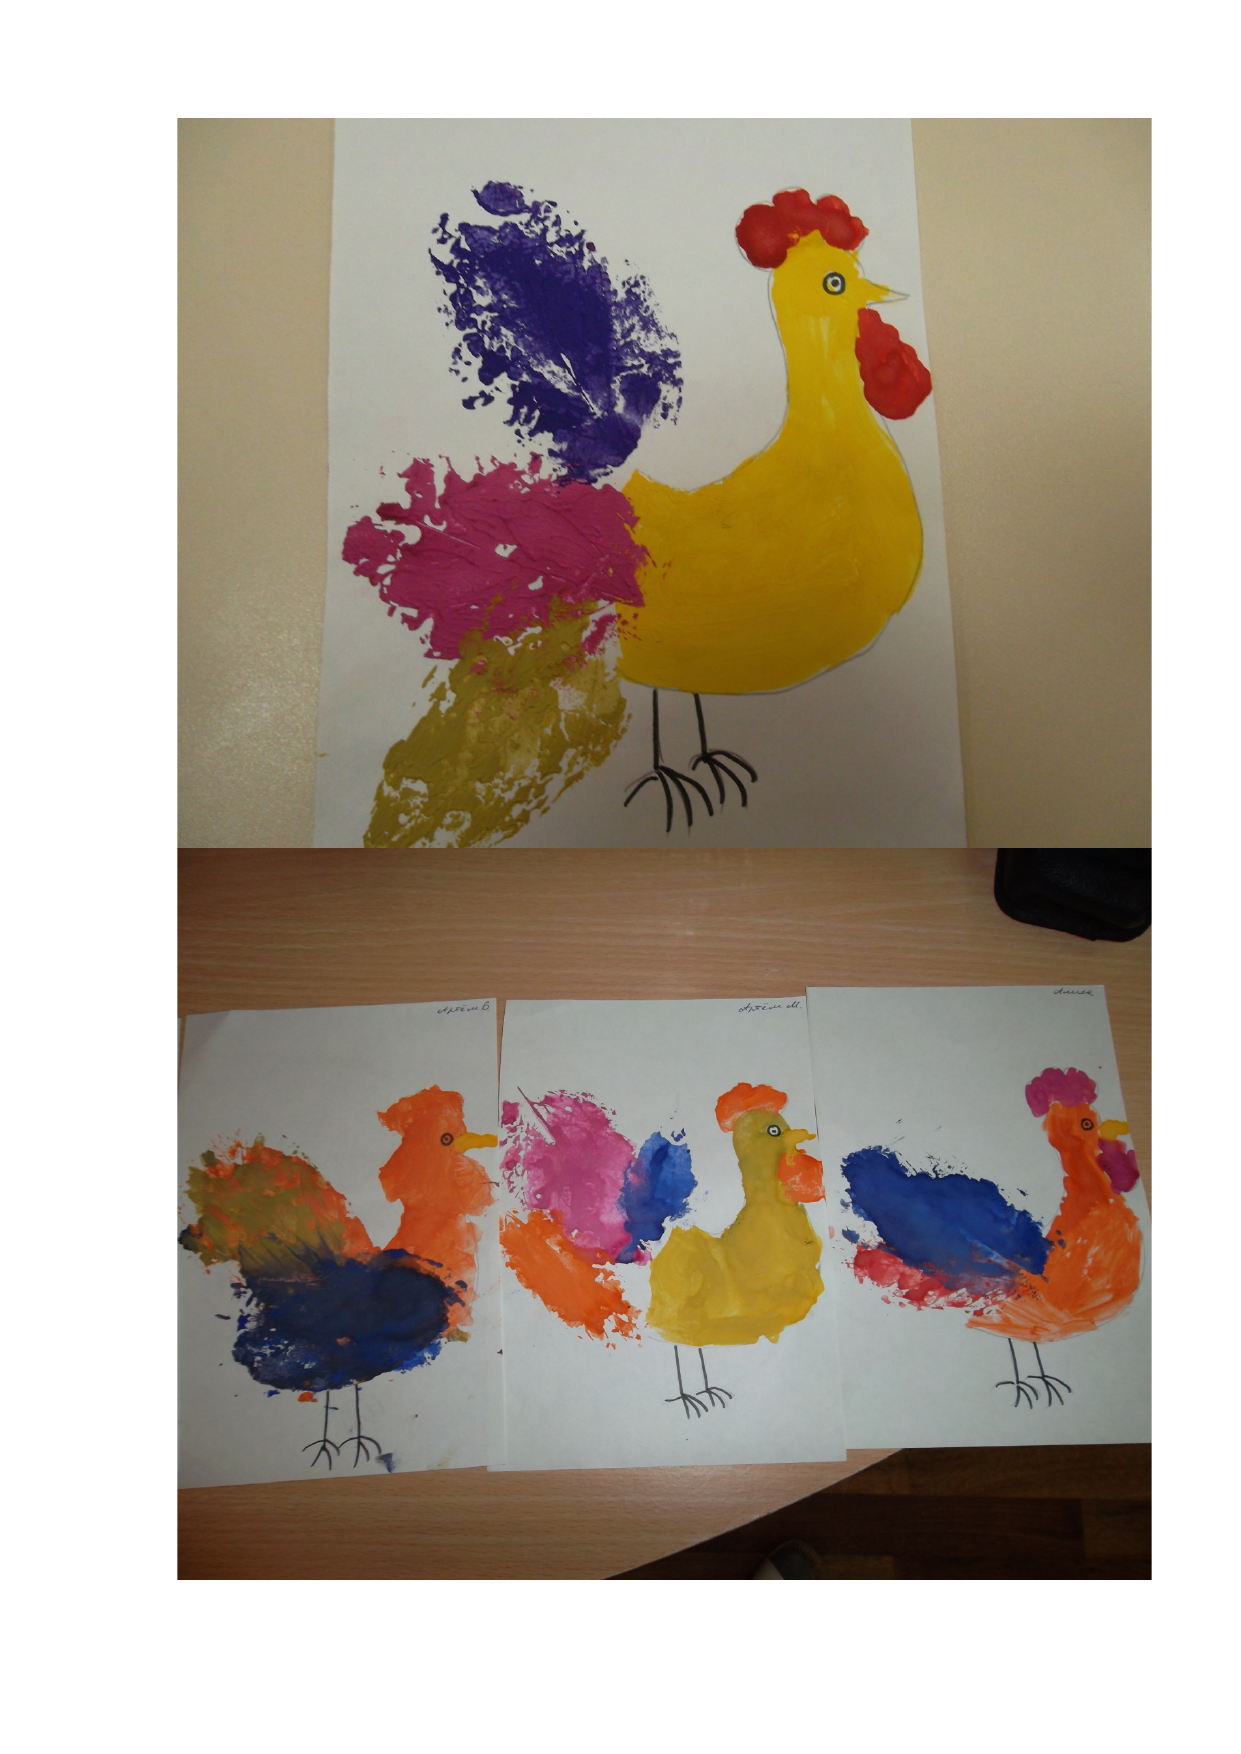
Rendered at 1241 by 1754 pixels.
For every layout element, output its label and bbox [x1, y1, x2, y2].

picture [177, 118, 1152, 1580]
